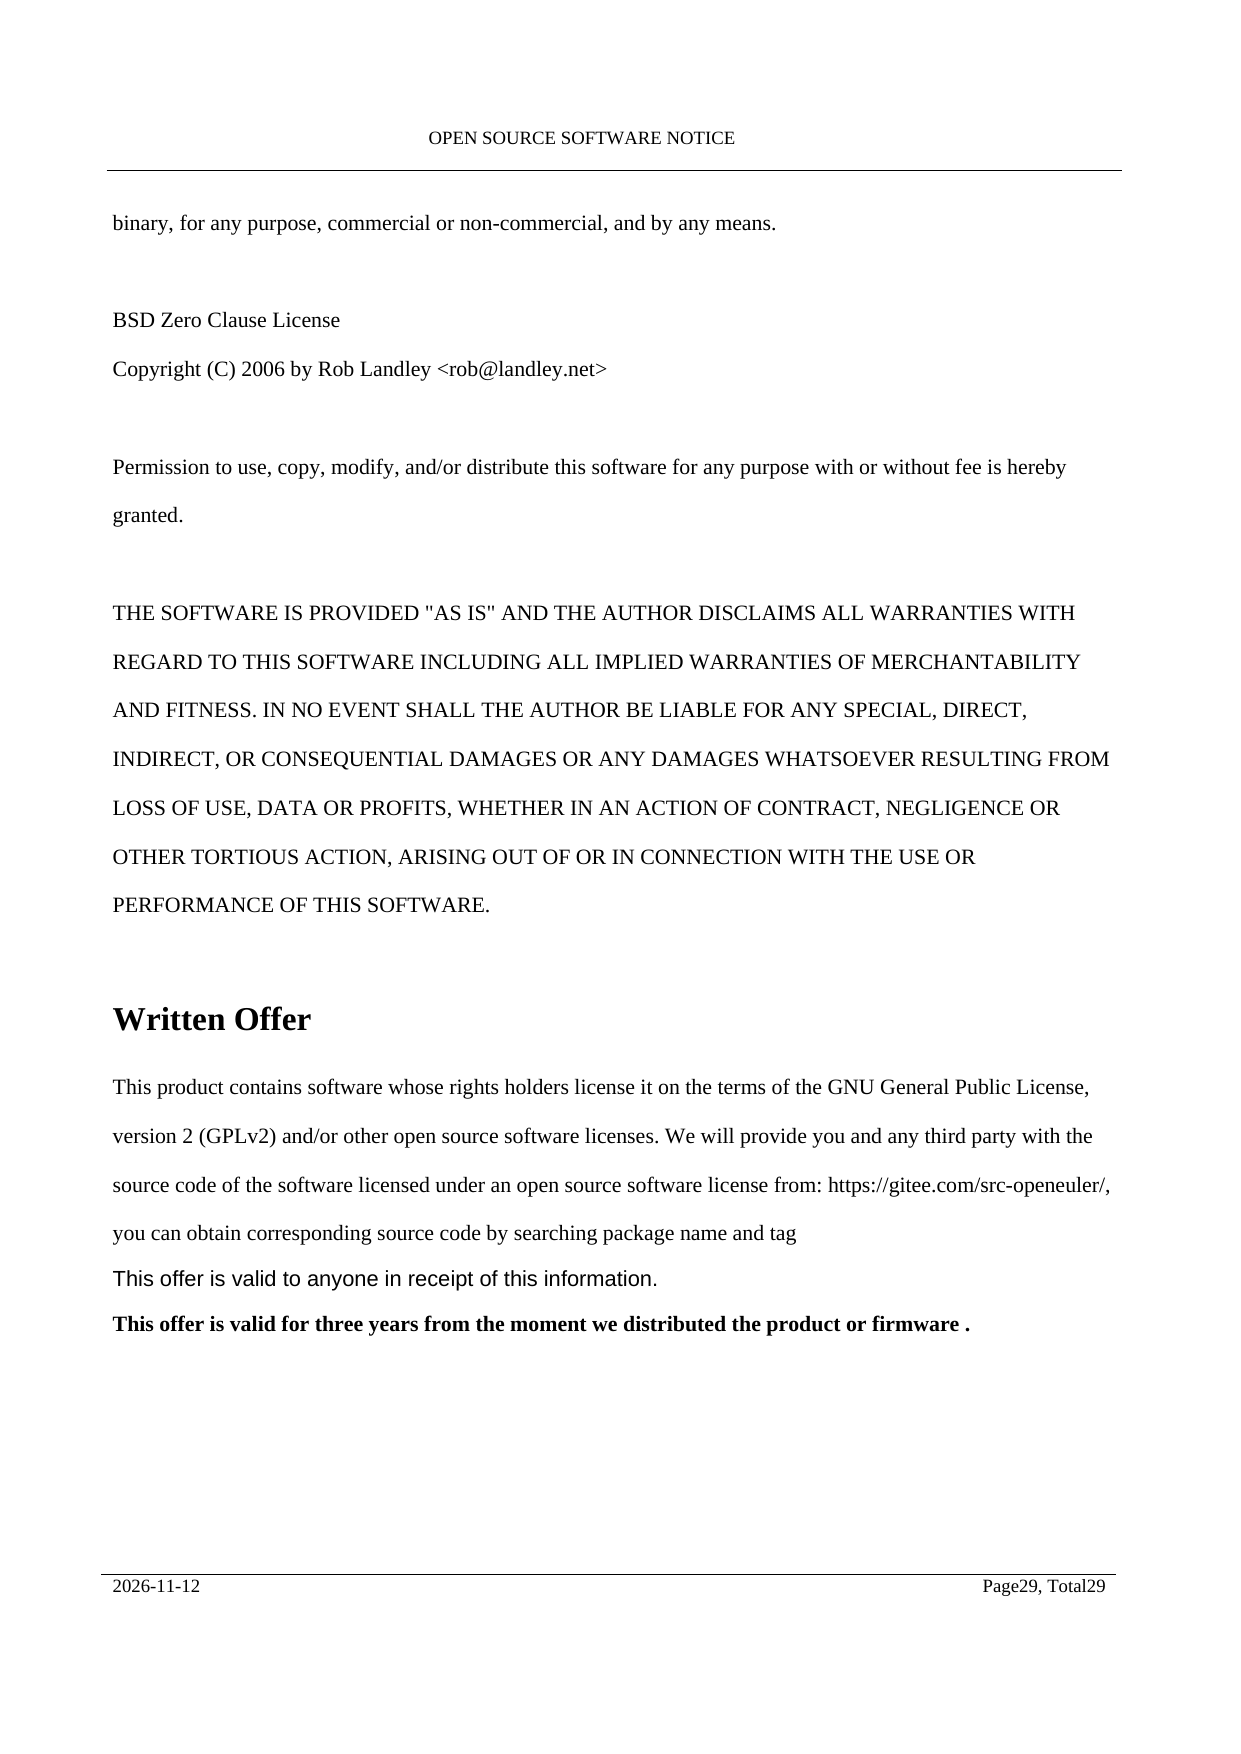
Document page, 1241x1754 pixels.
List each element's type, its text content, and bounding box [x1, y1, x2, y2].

text This product contains software whose rights holders license it on the terms of the GNU General Public License, version 2 (GPLv2) and/or other open source software licenses. We will provide you and any third party with the source code of the software licensed under an open source software license from: https://gitee.com/src-openeuler/, you can obtain corresponding source code by searching package name and tag [112, 1071, 1128, 1249]
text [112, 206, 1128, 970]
text Written Offer [112, 986, 1128, 1051]
text This offer is valid for three years from the moment we distributed the product or firmware . [112, 1307, 1128, 1339]
text This offer is valid to anyone in receipt of this information. [112, 1262, 1128, 1294]
